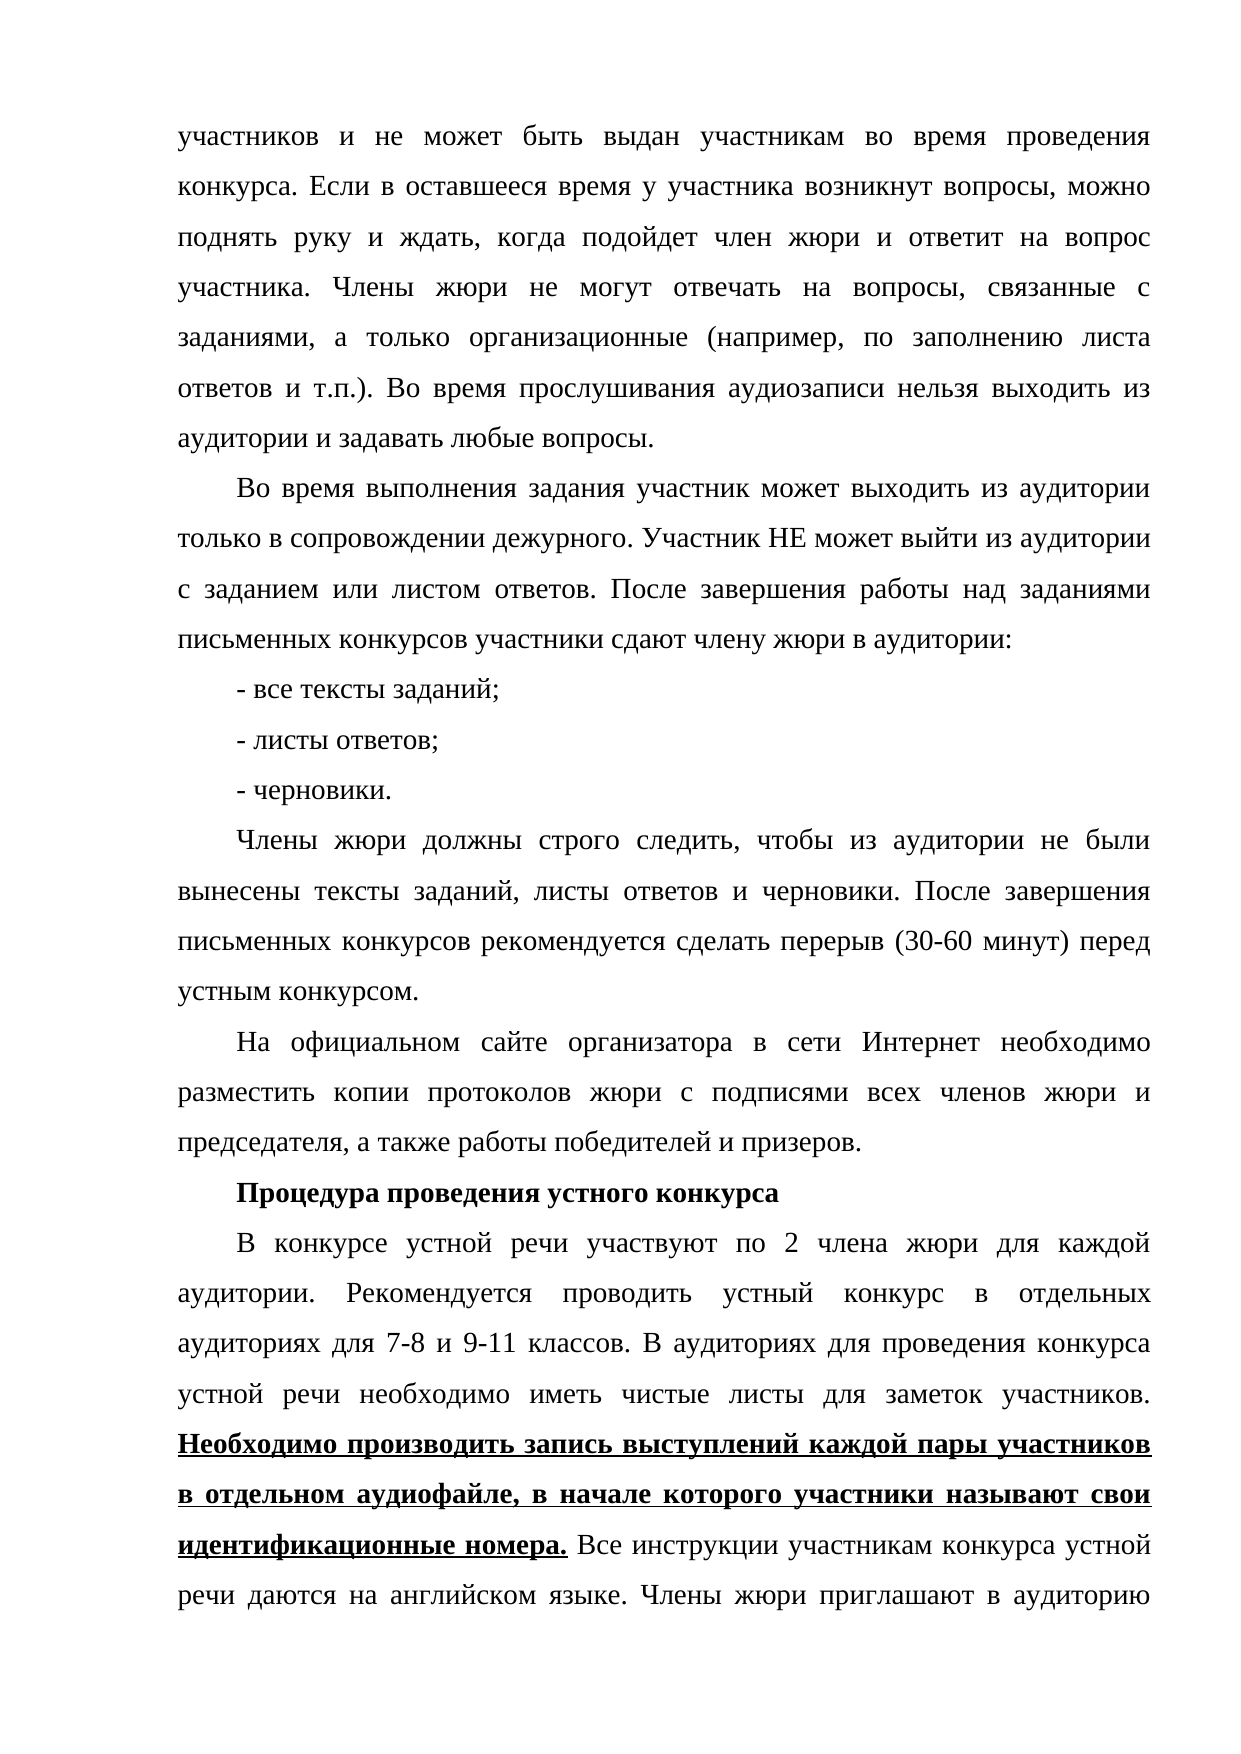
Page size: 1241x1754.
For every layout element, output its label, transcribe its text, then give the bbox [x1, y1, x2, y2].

text - все тексты заданий; [177, 672, 1152, 705]
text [177, 1507, 1152, 1611]
text Члены жюри должны строго следить, чтобы из аудитории не были вынесены тексты заданий, листы ответов и черновики. После завершения письменных конкурсов рекомендуется сделать перерыв (30-60 минут) перед устным конкурсом. [177, 822, 1152, 1007]
text На официальном сайте организатора в сети Интернет необходимо разместить копии протоколов жюри с подписями всех членов жюри и председателя, а также работы победителей и призеров. [177, 1024, 1152, 1158]
text - листы ответов; [177, 722, 1152, 755]
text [177, 118, 1152, 453]
text Процедура проведения устного конкурса [177, 1175, 1152, 1208]
text Во время выполнения задания участник может выходить из аудитории только в сопровождении дежурного. Участник НЕ может выйти из аудитории с заданием или листом ответов. После завершения работы над заданиями письменных конкурсов участники сдают члену жюри в аудитории: [177, 470, 1152, 655]
text - черновики. [177, 772, 1152, 806]
